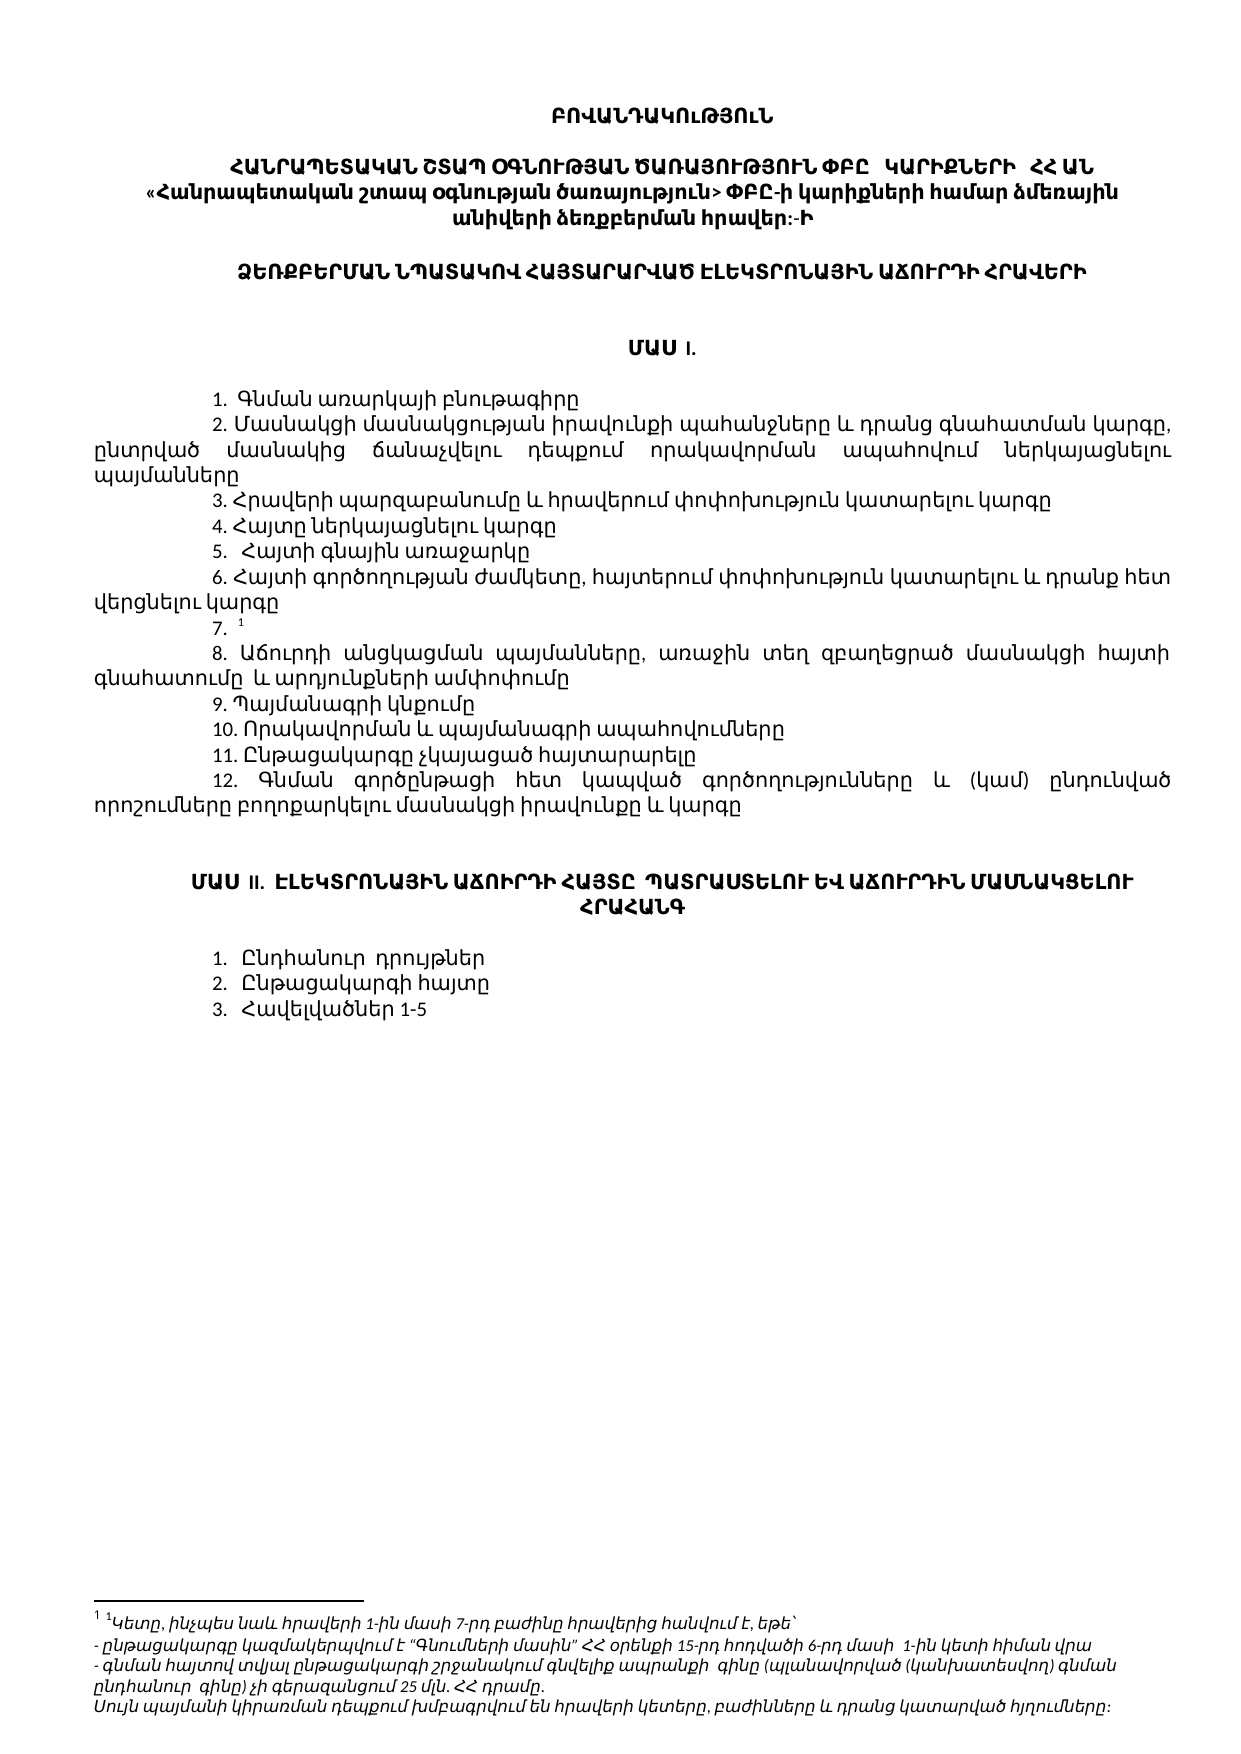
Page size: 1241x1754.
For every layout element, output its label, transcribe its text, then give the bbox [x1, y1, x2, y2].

text 3. Հրավերի պարզաբանումը և հրավերում փոփոխություն կատարելու կարգը [94, 488, 1171, 513]
text 3. Հավելվածներ 1-5 [94, 996, 1171, 1021]
text ՄԱՍ I. [94, 335, 1171, 361]
text ԲՈՎԱՆԴԱԿՈւԹՅՈւՆ [94, 103, 1171, 128]
text 10. Որակավորման և պայմանագրի ապահովումները [94, 716, 1171, 742]
text 1. Գնման առարկայի բնութագիրը [94, 386, 1171, 411]
text 9. Պայմանագրի կնքումը [94, 691, 1171, 716]
text ՀԱՆՐԱՊԵՏԱԿԱՆ ՇՏԱՊ ՕԳՆՈՒԹՅԱՆ ԾԱՌԱՅՈՒԹՅՈՒՆ ՓԲԸ ԿԱՐԻՔՆԵՐԻ ՀՀ ԱՆ «Հանրապետական շտապ օգնության ծառայություն> ՓԲԸ-ի կարիքների համար ձմեռային անիվերի ձեռքբերման հրավեր:-Ի [94, 154, 1171, 230]
text 2. Ընթացակարգի հայտը [94, 971, 1171, 996]
text 8. Աճուրդի անցկացման պայմանները, առաջին տեղ զբաղեցրած մասնակցի հայտի գնահատումը և արդյունքների ամփոփումը [94, 640, 1171, 691]
text 6. Հայտի գործողության ժամկետը, հայտերում փոփոխություն կատարելու և դրանք հետ վերցնելու կարգը [94, 564, 1171, 615]
text 4. Հայտը ներկայացնելու կարգը [94, 513, 1171, 538]
text 5. Հայտի գնային առաջարկը [94, 538, 1171, 564]
text 12. Գնման գործընթացի հետ կապված գործողությունները և (կամ) ընդունված որոշումները բողոքարկելու մասնակցի իրավունքը և կարգը [94, 767, 1171, 818]
text 11. Ընթացակարգը չկայացած հայտարարելը [94, 742, 1171, 767]
text 2. Մասնակցի մասնակցության իրավունքի պահանջները և դրանց գնահատման կարգը, ընտրված մասնակից ճանաչվելու դեպքում որակավորման ապահովում ներկայացնելու պայմանները [94, 411, 1171, 488]
text ՄԱՍ II. ԷԼԵԿՏՐՈՆԱՅԻՆ ԱՃՈԻՐԴԻ ՀԱՅՏԸ ՊԱՏՐԱՍՏԵԼՈՒ ԵՎ ԱՃՈՒՐԴԻՆ ՄԱՍՆԱԿՑԵԼՈՒ ՀՐԱՀԱՆԳ [94, 869, 1171, 920]
text ՁԵՌՔԲԵՐՄԱՆ ՆՊԱՏԱԿՈՎ ՀԱՅՏԱՐԱՐՎԱԾ ԷԼԵԿՏՐՈՆԱՅԻՆ ԱՃՈՒՐԴԻ ՀՐԱՎԵՐԻ [94, 259, 1171, 284]
text 7. 1 [94, 615, 1171, 640]
text 1. Ընդհանուր դրույթներ [94, 945, 1171, 971]
